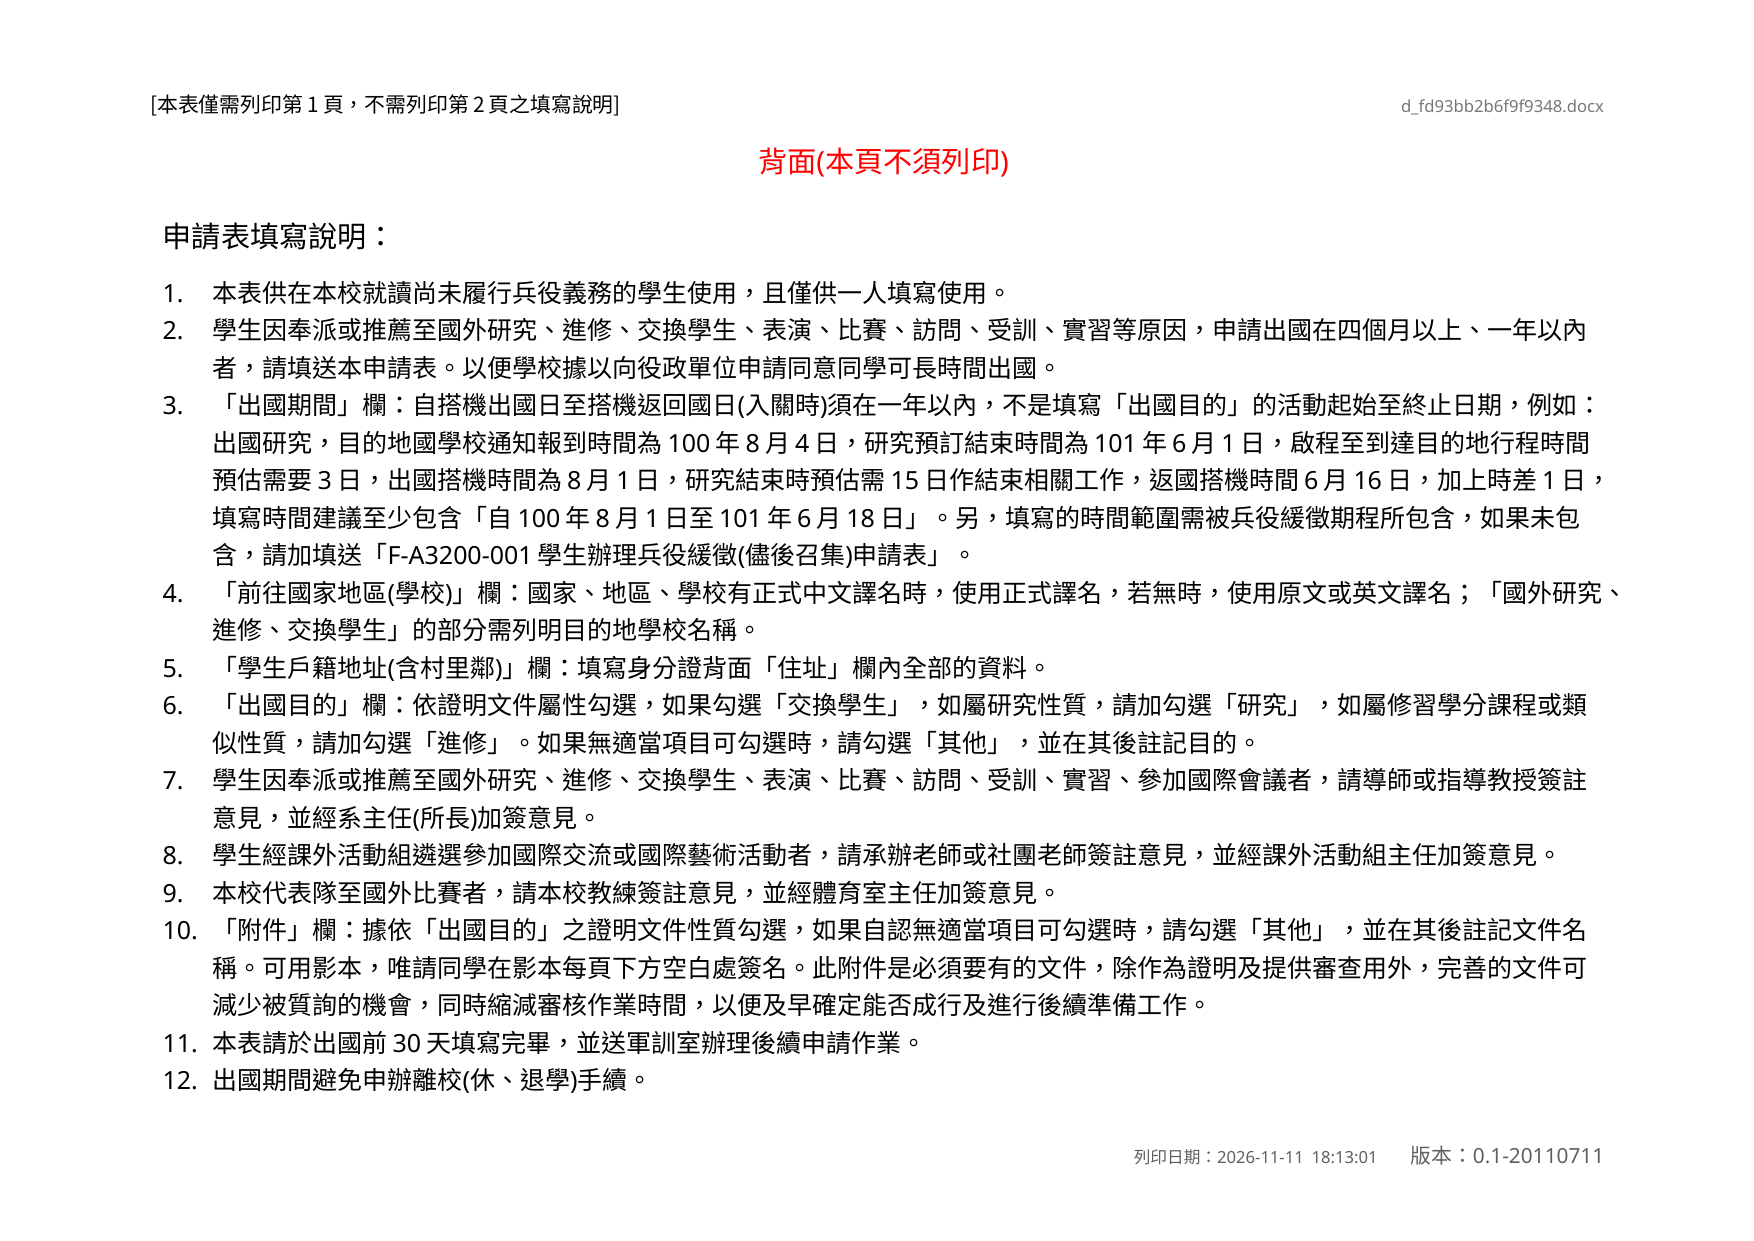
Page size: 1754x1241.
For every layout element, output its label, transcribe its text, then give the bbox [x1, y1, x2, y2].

list 本表請於出國前30天填寫完畢，並送軍訓室辦理後續申請作業。 [162, 1023, 1604, 1060]
text 申請表填寫說明： [162, 198, 1604, 273]
list 「前往國家地區(學校)」欄：國家、地區、學校有正式中文譯名時，使用正式譯名，若無時，使用原文或英文譯名；「國外研究、進修、交換學生」的部分需列明目的地學校名稱。 [162, 573, 1604, 648]
list 學生因奉派或推薦至國外研究、進修、交換學生、表演、比賽、訪問、受訓、實習、參加國際會議者，請導師或指導教授簽註意見，並經系主任(所長)加簽意見。 [162, 760, 1604, 835]
list 「出國目的」欄：依證明文件屬性勾選，如果勾選「交換學生」，如屬研究性質，請加勾選「研究」，如屬修習學分課程或類似性質，請加勾選「進修」。如果無適當項目可勾選時，請勾選「其他」，並在其後註記目的。 [162, 685, 1604, 760]
list 學生因奉派或推薦至國外研究、進修、交換學生、表演、比賽、訪問、受訓、實習等原因，申請出國在四個月以上、一年以內者，請填送本申請表。以便學校據以向役政單位申請同意同學可長時間出國。 [162, 310, 1604, 385]
list 出國期間避免申辦離校(休、退學)手續。 [162, 1060, 1604, 1098]
list 本校代表隊至國外比賽者，請本校教練簽註意見，並經體育室主任加簽意見。 [162, 873, 1604, 910]
list 「出國期間」欄：自搭機出國日至搭機返回國日(入關時)須在一年以內，不是填寫「出國目的」的活動起始至終止日期，例如：出國研究，目的地國學校通知報到時間為100年8月4日，研究預訂結束時間為101年6月1日，啟程至到達目的地行程時間預估需要3日，出國搭機時間為8月1日，研究結束時預估需15日作結束相關工作，返國搭機時間6月16日，加上時差1日，填寫時間建議至少包含「自100年8月1日至101年6月18日」。另，填寫的時間範圍需被兵役緩徵期程所包含，如果未包含，請加填送「F-A3200-001學生辦理兵役緩徵(儘後召集)申請表」。 [162, 385, 1604, 573]
list 學生經課外活動組遴選參加國際交流或國際藝術活動者，請承辦老師或社團老師簽註意見，並經課外活動組主任加簽意見。 [162, 835, 1604, 873]
list 「附件」欄：據依「出國目的」之證明文件性質勾選，如果自認無適當項目可勾選時，請勾選「其他」，並在其後註記文件名稱。可用影本，唯請同學在影本每頁下方空白處簽名。此附件是必須要有的文件，除作為證明及提供審查用外，完善的文件可減少被質詢的機會，同時縮減審核作業時間，以便及早確定能否成行及進行後續準備工作。 [162, 910, 1604, 1023]
text 背面(本頁不須列印) [162, 123, 1604, 198]
list 本表供在本校就讀尚未履行兵役義務的學生使用，且僅供一人填寫使用。 [162, 273, 1604, 310]
list 「學生戶籍地址(含村里鄰)」欄：填寫身分證背面「住址」欄內全部的資料。 [162, 648, 1604, 685]
